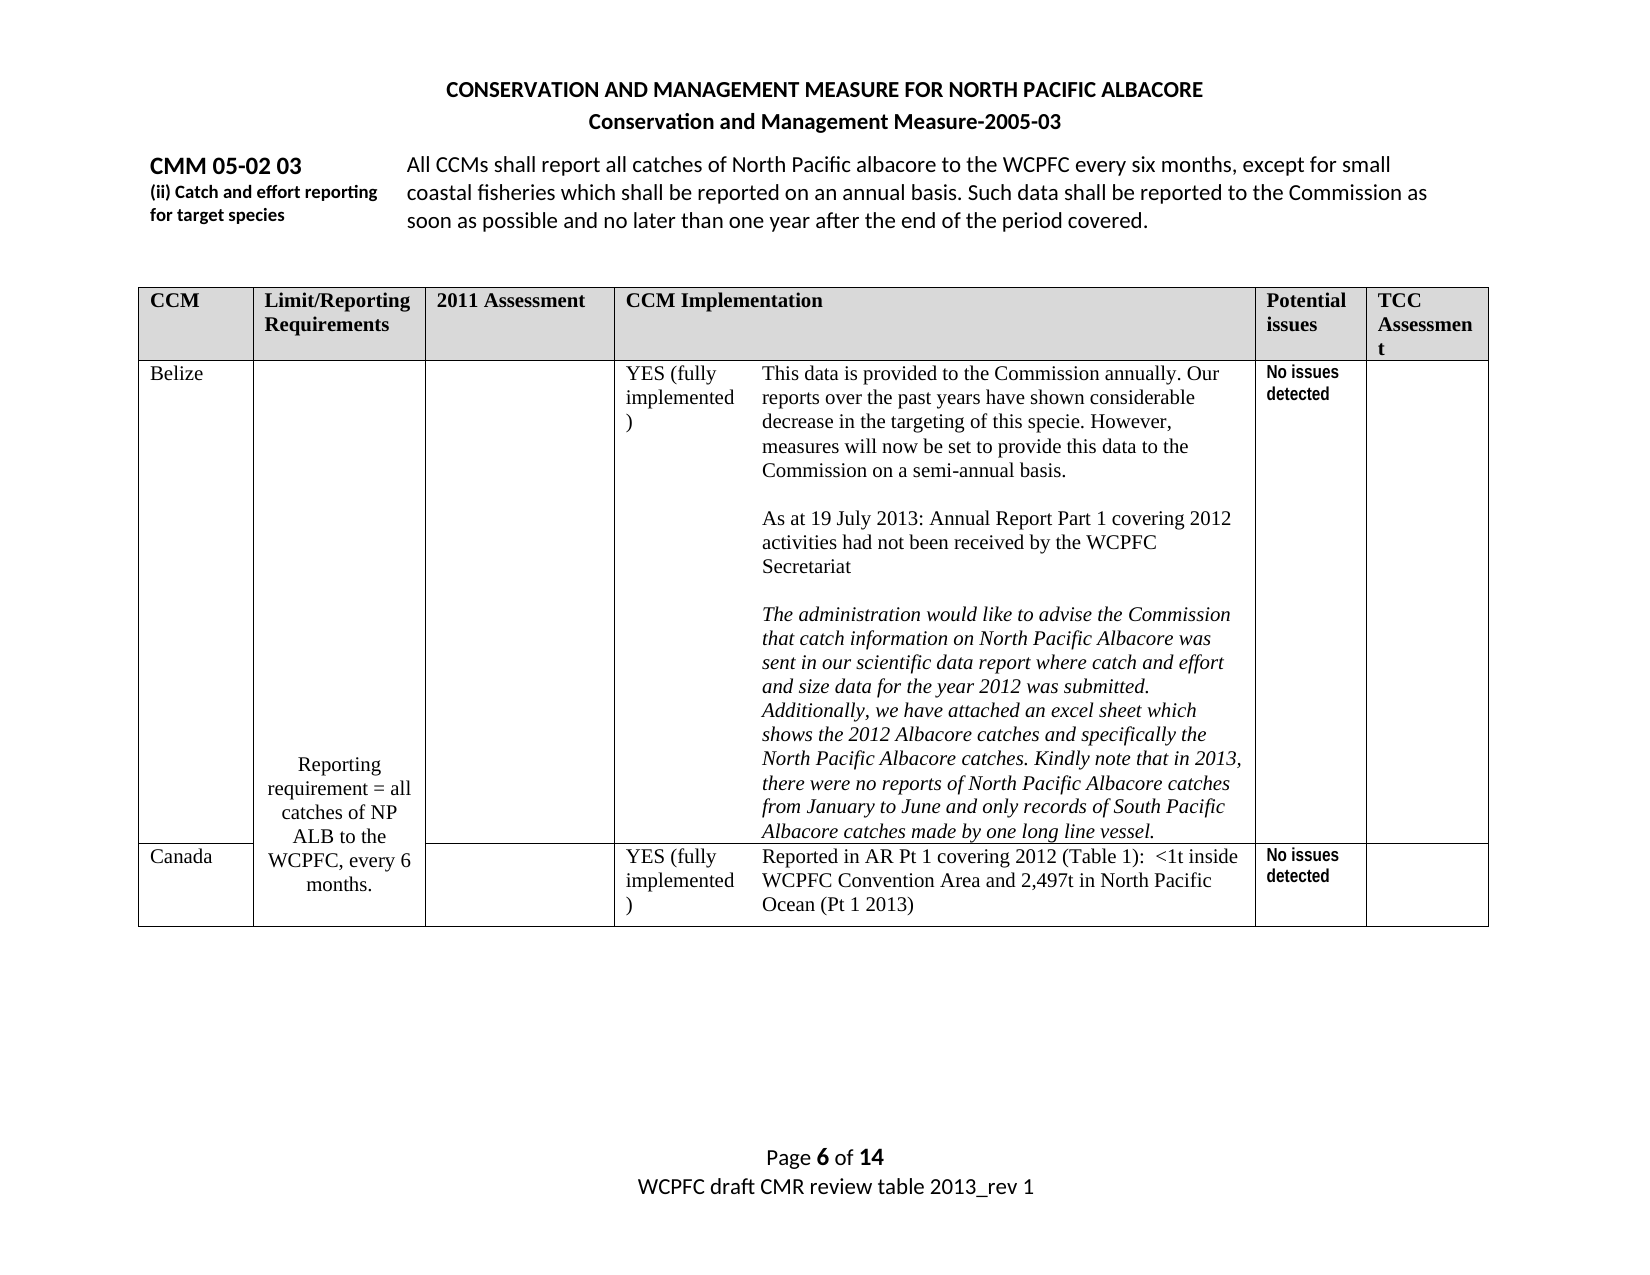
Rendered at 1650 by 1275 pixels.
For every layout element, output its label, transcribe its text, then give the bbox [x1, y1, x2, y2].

table_cell [1367, 361, 1488, 843]
table_cell No issues detected [1256, 844, 1366, 926]
table_cell This data is provided to the Commission annually. Our reports over the past years have shown considerable decrease in the targeting of this specie. However, measures will now be set to provide this data to the Commission on a semi-annual basis. As at 19 July 2013: Annual Report Part 1 covering 2012 activities had not been received by the WCPFC Secretariat The administration would like to advise the Commission that catch information on North Pacific Albacore was sent in our scientific data report where catch and effort and size data for the year 2012 was submitted. Additionally, we have attached an excel sheet which shows the 2012 Albacore catches and specifically the North Pacific Albacore catches. Kindly note that in 2013, there were no reports of North Pacific Albacore catches from January to June and only records of South Pacific Albacore catches made by one long line vessel. [751, 361, 1255, 843]
table_header Potential issues [1256, 288, 1366, 360]
table_cell Reporting requirement = all catches of NP ALB to the WCPFC, every 6 months. Annual for small coastal fisheries [254, 361, 425, 926]
table_header 2011 Assessment [426, 288, 614, 360]
table_header Limit/Reporting Requirements [254, 288, 425, 360]
table_cell [1367, 844, 1488, 926]
table_cell YES (fully implemented) [615, 361, 751, 843]
table_cell [426, 844, 614, 926]
table_cell No issues detected [1256, 361, 1366, 843]
table_cell Belize [139, 361, 253, 843]
table_cell YES (fully implemented) [615, 844, 751, 926]
table_cell Reported in AR Pt 1 covering 2012 (Table 1): <1t inside WCPFC Convention Area and 2,497t in North Pacific Ocean (Pt 1 2013) [751, 844, 1255, 926]
table_cell [426, 361, 614, 843]
table_header CMM 05-02 03 (ii) Catch and effort reporting for target species [139, 150, 395, 234]
table_header CCM Implementation [615, 288, 1255, 360]
table_header All CCMs shall report all catches of North Pacific albacore to the WCPFC every six months, except for small coastal fisheries which shall be reported on an annual basis. Such data shall be reported to the Commission as soon as possible and no later than one year after the end of the period covered. [395, 150, 1447, 234]
table_cell Canada [139, 844, 253, 926]
table_header CCM [139, 288, 253, 360]
table_header TCC Assessment [1367, 288, 1488, 360]
